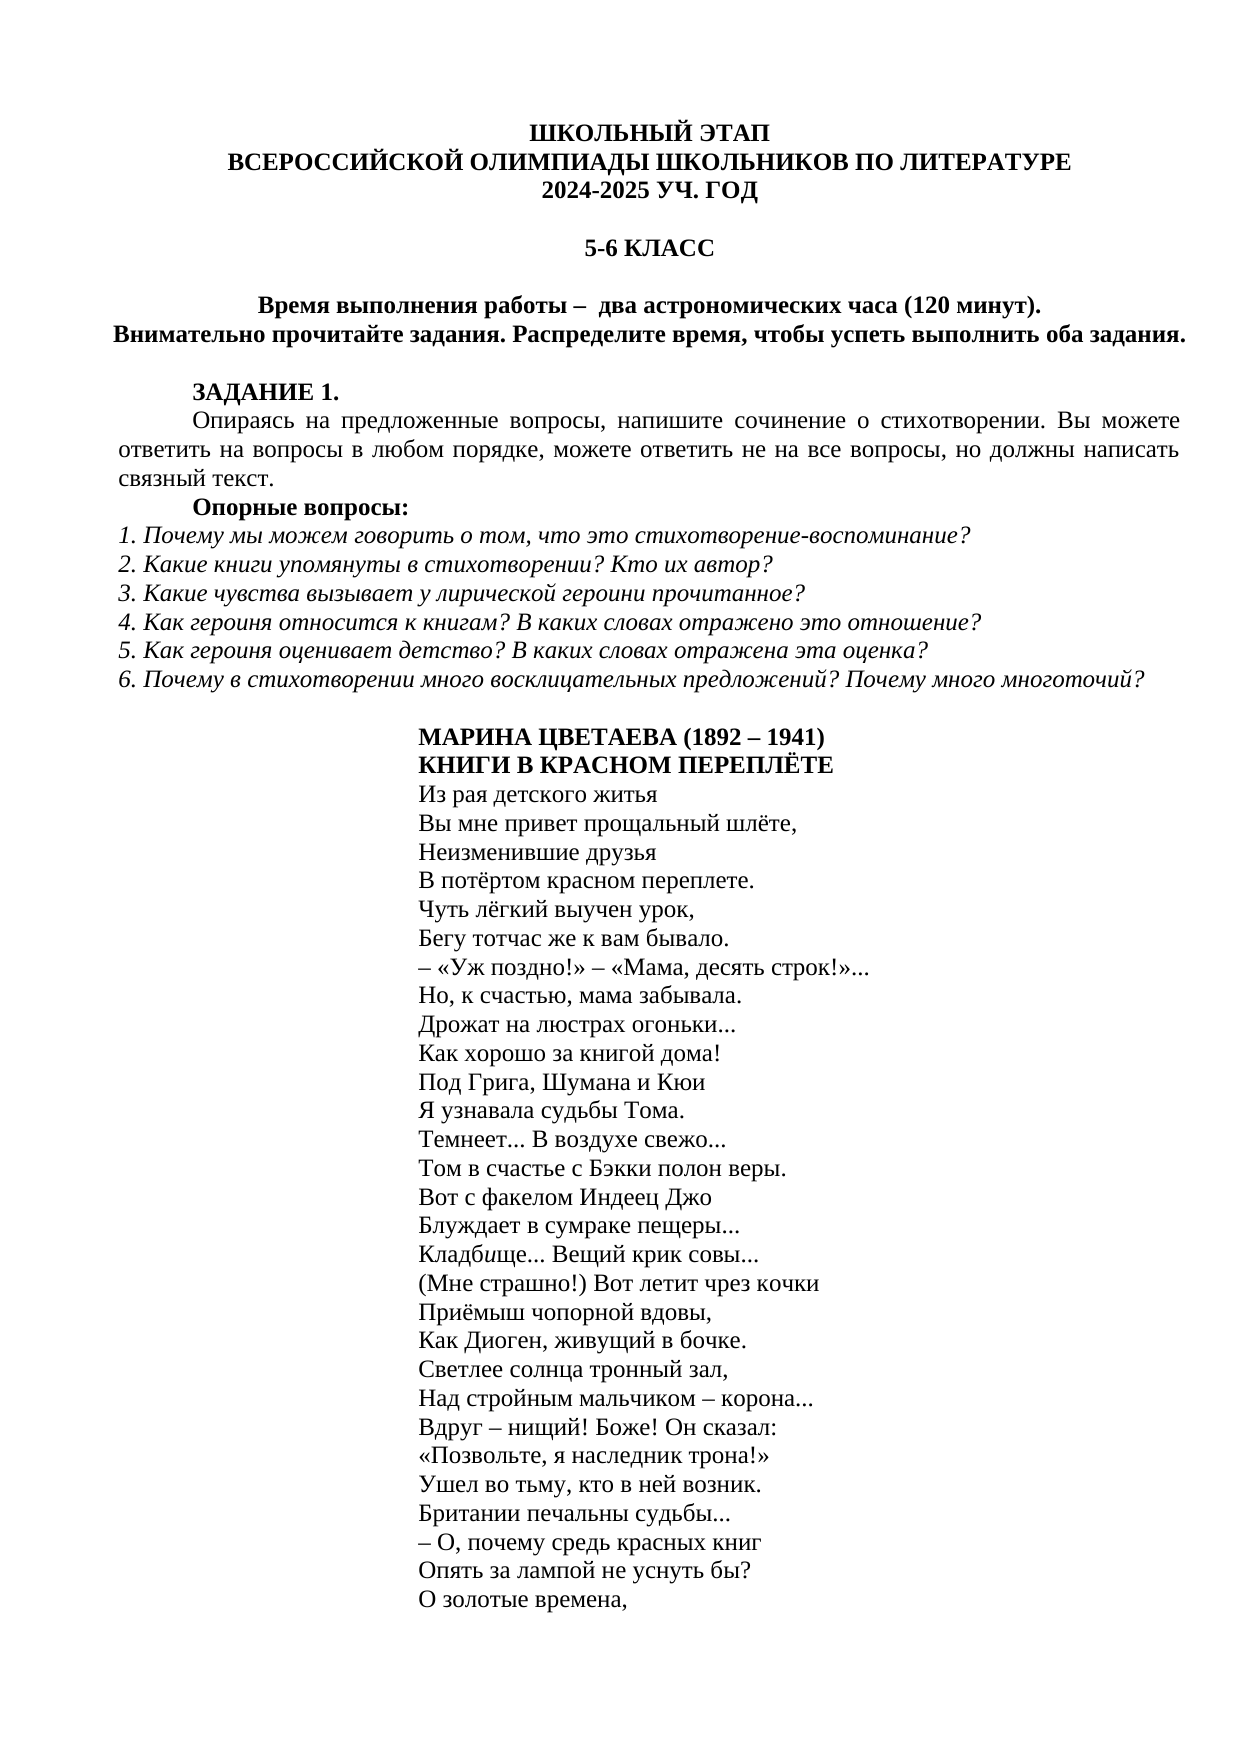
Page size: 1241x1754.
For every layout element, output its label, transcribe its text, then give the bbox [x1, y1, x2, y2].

text Я узнавала судьбы Тома. [418, 1096, 1181, 1124]
text 5-6 КЛАСС [118, 233, 1181, 262]
text 3. Какие чувства вызывает у лирической героини прочитанное? [118, 578, 1181, 607]
text КНИГИ В КРАСНОМ ПЕРЕПЛЁТЕ [418, 751, 1181, 779]
text ЗАДАНИЕ 1. [118, 377, 1181, 406]
text Вы мне привет прощальный шлёте, [418, 808, 1181, 837]
text Бегу тотчас же к вам бывало. [418, 923, 1181, 952]
text Приёмыш чопорной вдовы, [418, 1297, 1181, 1326]
text Ушел во тьму, кто в ней возник. [418, 1469, 1181, 1498]
text Светлее солнца тронный зал, [418, 1354, 1181, 1383]
text Как Диоген, живущий в бочке. [418, 1326, 1181, 1354]
text – «Уж поздно!» – «Мама, десять строк!»... [418, 952, 1181, 981]
text Из рая детского житья [418, 779, 1181, 808]
text 2. Какие книги упомянуты в стихотворении? Кто их автор? [118, 549, 1181, 578]
text Опорные вопросы: [118, 492, 1181, 521]
text ШКОЛЬНЫЙ ЭТАП [118, 118, 1181, 147]
text 1. Почему мы можем говорить о том, что это стихотворение-воспоминание? [118, 521, 1181, 549]
text Темнеет... В воздухе свежо... [418, 1124, 1181, 1153]
text (Мне страшно!) Вот летит чрез кочки [418, 1268, 1181, 1297]
text «Позвольте, я наследник трона!» [418, 1441, 1181, 1469]
text Но, к счастью, мама забывала. [418, 981, 1181, 1009]
text Опираясь на предложенные вопросы, напишите сочинение о стихотворении. Вы можете ответить на вопросы в любом порядке, можете ответить не на все вопросы, но должны написать связный текст. [118, 406, 1181, 492]
text 5. Как героиня оценивает детство? В каких словах отражена эта оценка? [118, 636, 1181, 664]
text 2024-2025 УЧ. ГОД [118, 176, 1181, 204]
text ВСЕРОССИЙСКОЙ ОЛИМПИАДЫ ШКОЛЬНИКОВ ПО ЛИТЕРАТУРЕ [118, 147, 1181, 176]
text 4. Как героиня относится к книгам? В каких словах отражено это отношение? [118, 607, 1181, 636]
text – О, почему средь красных книг [418, 1527, 1181, 1556]
text Британии печальны судьбы... [418, 1498, 1181, 1527]
text Под Грига, Шумана и Кюи [418, 1067, 1181, 1096]
text Дрожат на люстрах огоньки... [418, 1009, 1181, 1038]
text Опять за лампой не уснуть бы? [418, 1556, 1181, 1584]
text Вдруг – нищий! Боже! Он сказал: [418, 1412, 1181, 1441]
text 6. Почему в стихотворении много восклицательных предложений? Почему много многоточий? [118, 664, 1181, 693]
text Над стройным мальчиком – корона... [418, 1383, 1181, 1412]
text Внимательно прочитайте задания. Распределите время, чтобы успеть выполнить оба задания. [103, 319, 1196, 348]
text Кладбище... Вещий крик совы... [418, 1239, 1181, 1268]
text Неизменившие друзья [418, 837, 1181, 866]
text Том в счастье с Бэкки полон веры. [418, 1153, 1181, 1182]
text Время выполнения работы – два астрономических часа (120 минут). [103, 291, 1196, 319]
text Вот с факелом Индеец Джо [418, 1182, 1181, 1211]
text МАРИНА ЦВЕТАЕВА (1892 – 1941) [418, 722, 1181, 751]
text Блуждает в сумраке пещеры... [418, 1211, 1181, 1239]
text Чуть лёгкий выучен урок, [418, 894, 1181, 923]
text Как хорошо за книгой дома! [418, 1038, 1181, 1067]
text В потёртом красном переплете. [418, 866, 1181, 894]
text О золотые времена, [418, 1584, 1181, 1613]
